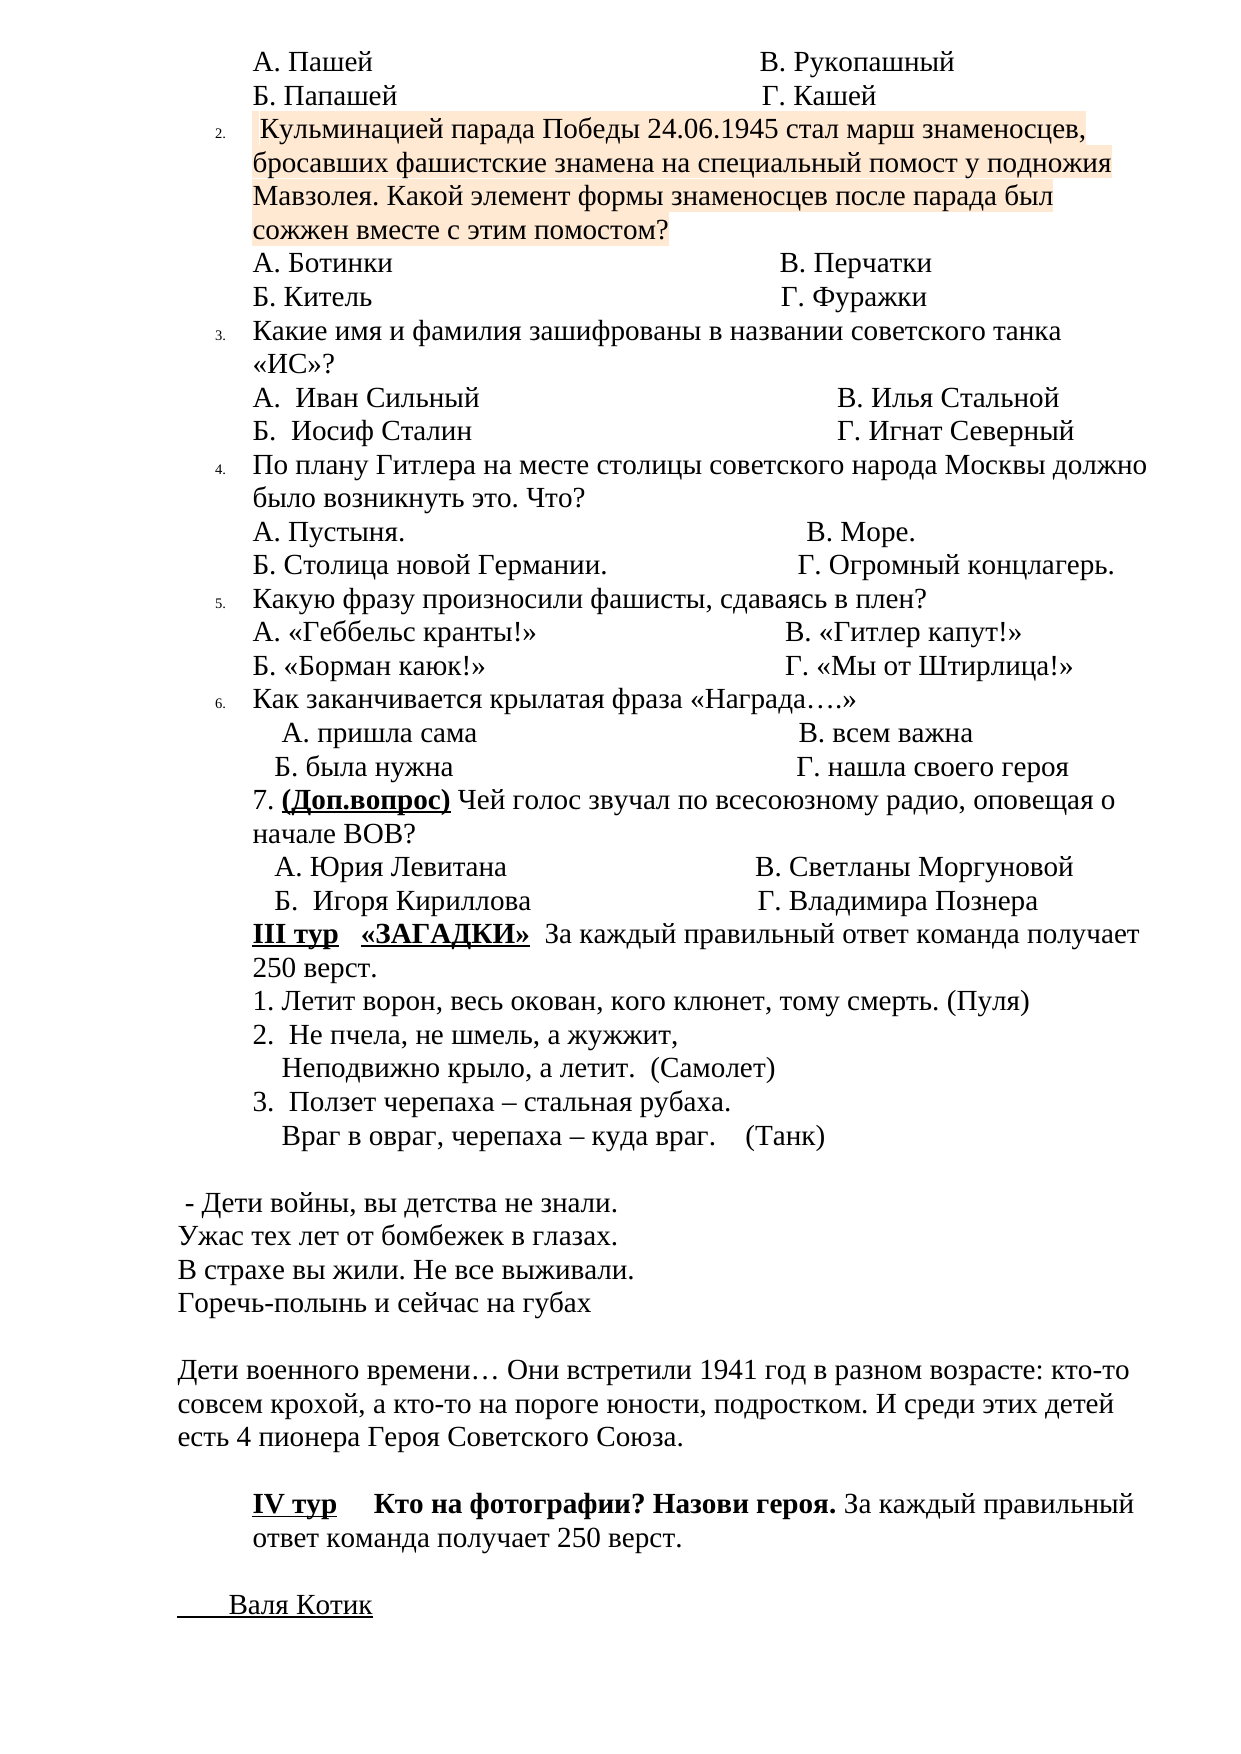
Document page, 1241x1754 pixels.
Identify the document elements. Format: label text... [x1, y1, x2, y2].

text А. пришла сама В. всем важна Б. была нужна Г. нашла своего героя [252, 715, 1152, 782]
list По плану Гитлера на месте столицы советского народа Москвы должно было возникнуть это. Что? А. Пустыня. В. Море. Б. Столица новой Германии. Г. Огромный концлагерь. [215, 447, 1152, 581]
list А. «Геббельс кранты!» В. «Гитлер капут!» [252, 614, 1136, 648]
list Какую фразу произносили фашисты, сдаваясь в плен? [215, 581, 1136, 614]
list А. Ботинки В. Перчатки Б. Китель Г. Фуражки [252, 246, 1152, 313]
list Кульминацией парада Победы 24.06.1945 стал марш знаменосцев, бросавших фашистские знамена на специальный помост у подножия Мавзолея. Какой элемент формы знаменосцев после парада был сожжен вместе с этим помостом? [215, 111, 1152, 246]
list IV тур Кто на фотографии? Назови героя. За каждый правильный ответ команда получает 250 верст. [252, 1487, 1152, 1554]
text Неподвижно крыло, а летит. (Самолет) [252, 1051, 1152, 1084]
list III тур «ЗАГАДКИ» За каждый правильный ответ команда получает 250 верст. [252, 916, 1152, 983]
text В страхе вы жили. Не все выживали. [177, 1252, 1152, 1285]
text 2. Не пчела, не шмель, а жужжит, [252, 1017, 1152, 1051]
text 3. Ползет черепаха – стальная рубаха. [252, 1084, 1152, 1118]
text А. Юрия Левитана В. Светланы Моргуновой Б. Игоря Кириллова Г. Владимира Познера [252, 849, 1152, 916]
text Валя Котик [177, 1587, 1152, 1621]
text Дети военного времени… Они встретили 1941 год в разном возрасте: кто-то совсем крохой, а кто-то на пороге юности, подростком. И среди этих детей есть 4 пионера Героя Советского Союза. [177, 1352, 1152, 1453]
list Б. «Борман каюк!» Г. «Мы от Штирлица!» [252, 648, 1136, 682]
text 7. (Доп.вопрос) Чей голос звучал по всесоюзному радио, оповещая о начале ВОВ? [252, 782, 1152, 849]
list Какие имя и фамилия зашифрованы в названии советского танка «ИС»? [215, 313, 1152, 380]
text Ужас тех лет от бомбежек в глазах. [177, 1218, 1152, 1252]
text 1. Летит ворон, весь окован, кого клюнет, тому смерть. (Пуля) [252, 983, 1152, 1017]
text Враг в овраг, черепаха – куда враг. (Танк) [252, 1118, 1152, 1151]
list Как заканчивается крылатая фраза «Награда….» [215, 682, 1152, 715]
text - Дети войны, вы детства не знали. [177, 1185, 1152, 1218]
text Горечь-полынь и сейчас на губах [177, 1285, 1152, 1319]
list А. Пашей В. Рукопашный Б. Папашей Г. Кашей [252, 44, 1152, 111]
list А. Иван Сильный В. Илья Стальной Б. Иосиф Сталин Г. Игнат Северный [252, 380, 1152, 447]
